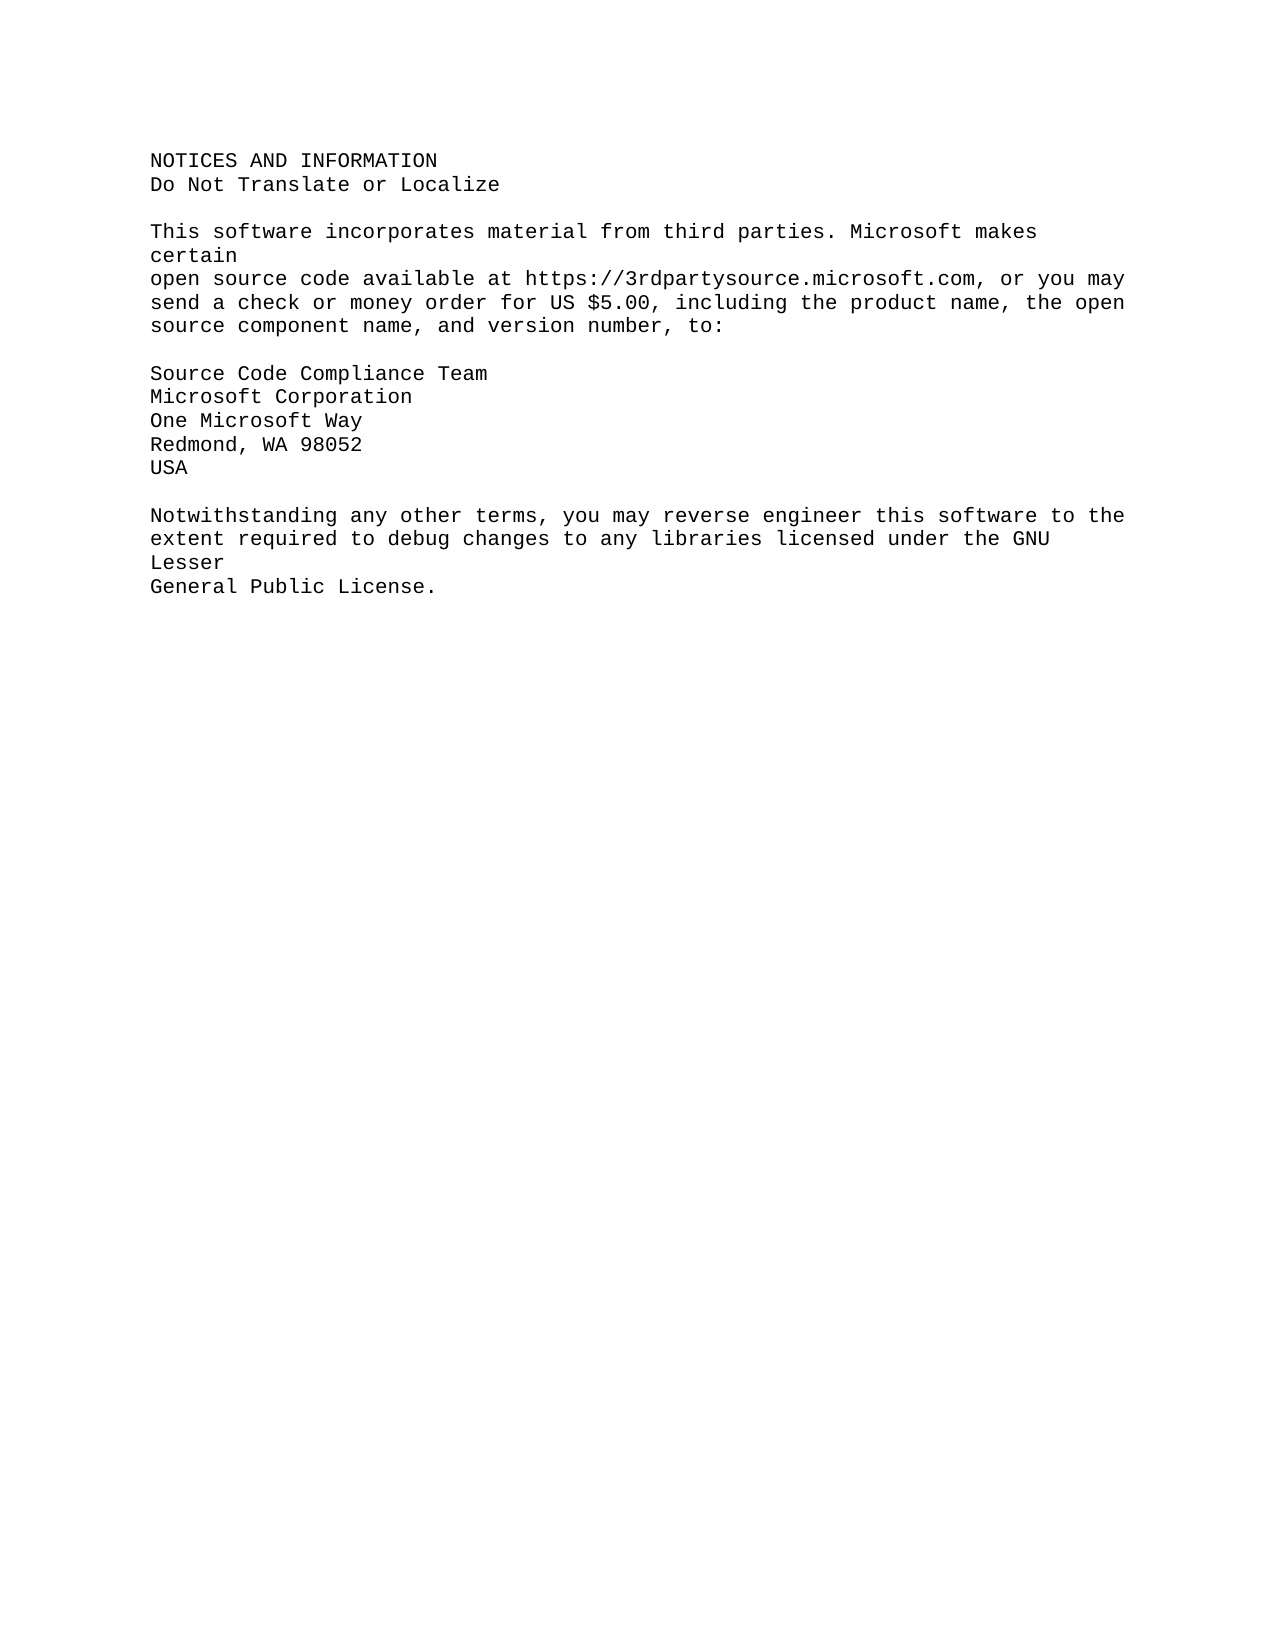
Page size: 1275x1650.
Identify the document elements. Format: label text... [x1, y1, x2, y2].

text General Public License. [150, 576, 1125, 599]
text Do Not Translate or Localize [150, 174, 1125, 197]
text source component name, and version number, to: [150, 316, 1125, 339]
text NOTICES AND INFORMATION [150, 150, 1125, 174]
text extent required to debug changes to any libraries licensed under the GNU Lesser [150, 528, 1125, 576]
text send a check or money order for US $5.00, including the product name, the open [150, 292, 1125, 316]
text Microsoft Corporation [150, 386, 1125, 410]
text One Microsoft Way [150, 410, 1125, 434]
text Redmond, WA 98052 [150, 434, 1125, 457]
text Source Code Compliance Team [150, 363, 1125, 386]
text Notwithstanding any other terms, you may reverse engineer this software to the [150, 505, 1125, 528]
text open source code available at https://3rdpartysource.microsoft.com, or you may [150, 268, 1125, 292]
text USA [150, 457, 1125, 481]
text This software incorporates material from third parties. Microsoft makes certain [150, 221, 1125, 268]
